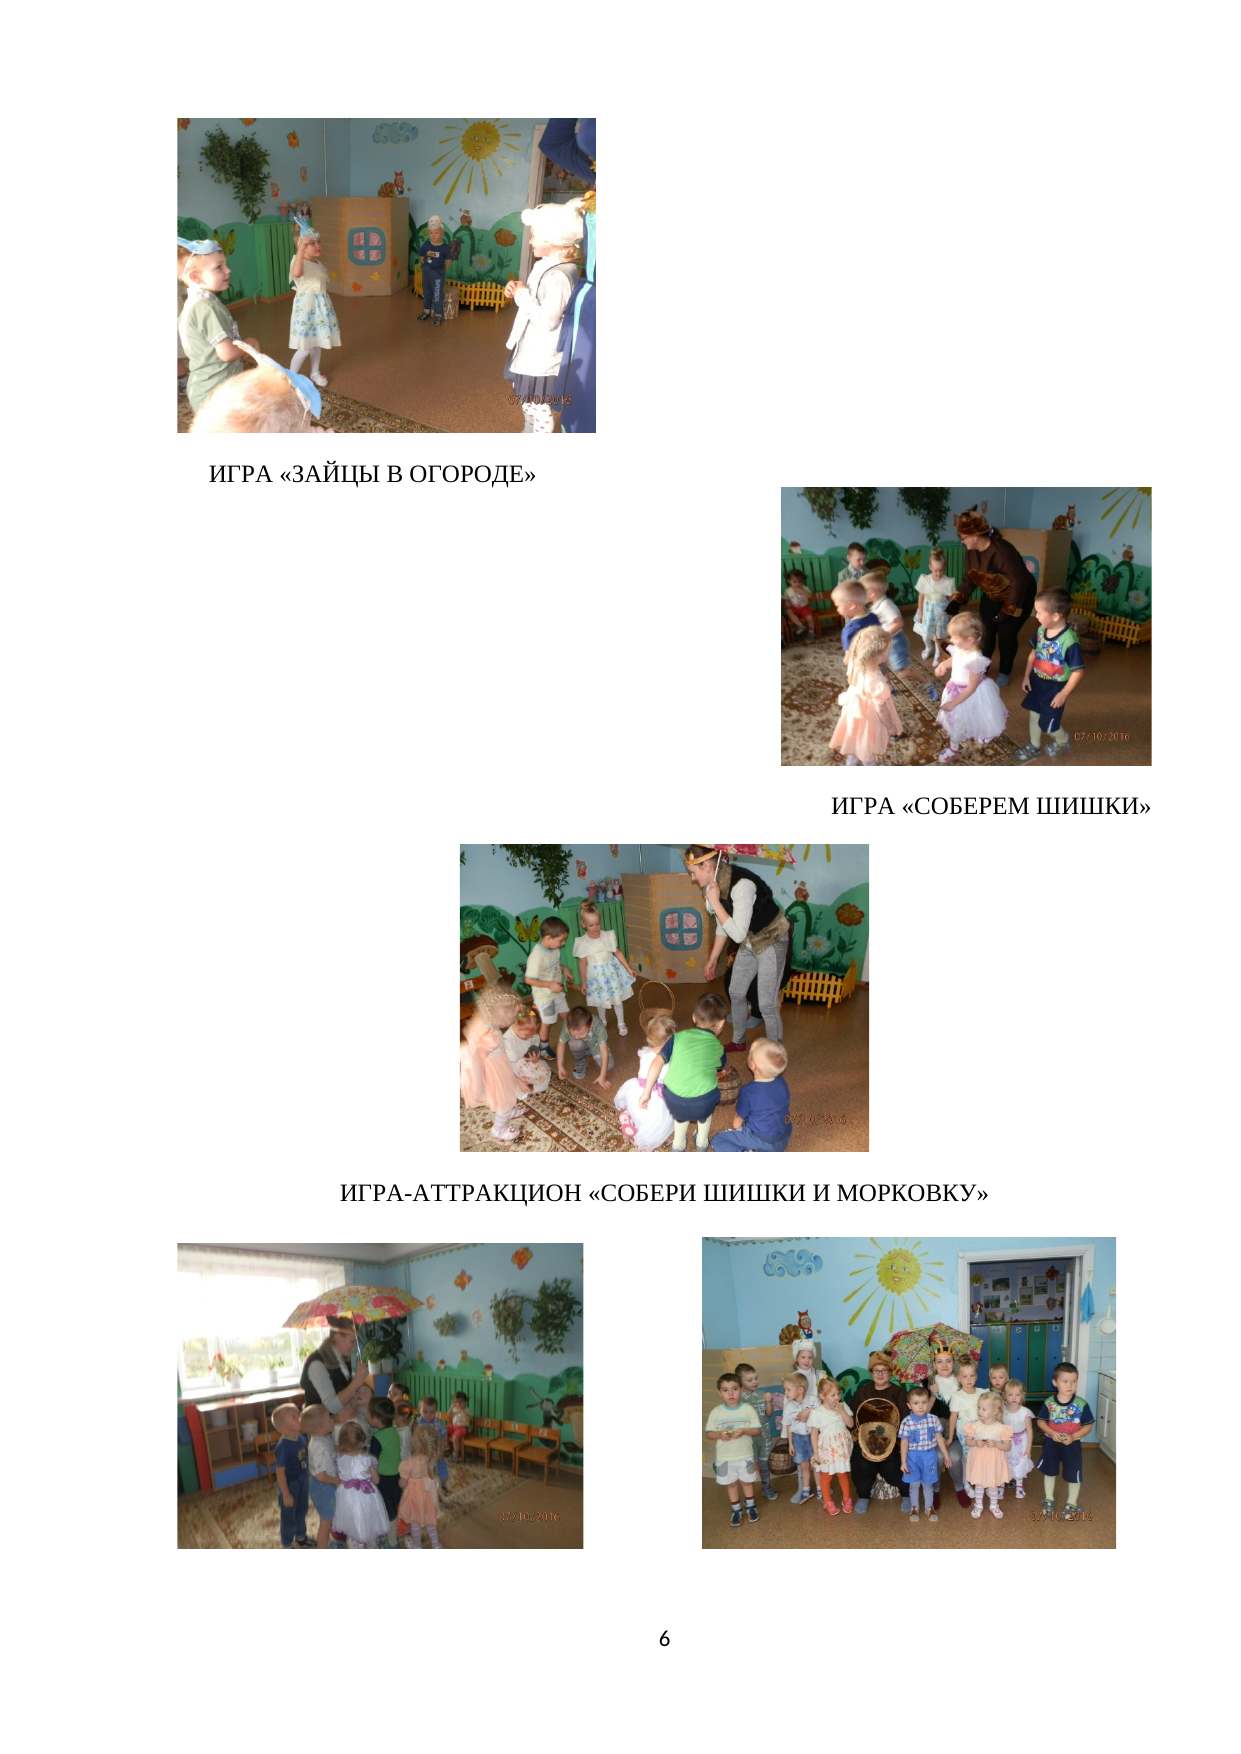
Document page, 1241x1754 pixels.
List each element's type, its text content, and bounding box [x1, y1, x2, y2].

picture [781, 487, 1152, 766]
picture [459, 844, 870, 1152]
text ИГРА «СОБЕРЕМ ШИШКИ» [177, 791, 1152, 819]
text ИГРА «ЗАЙЦЫ В ОГОРОДЕ» [177, 457, 1152, 488]
picture [177, 118, 596, 433]
picture [702, 1237, 1117, 1549]
picture [177, 1243, 584, 1549]
text ИГРА-АТТРАКЦИОН «СОБЕРИ ШИШКИ И МОРКОВКУ» [177, 1177, 1152, 1207]
